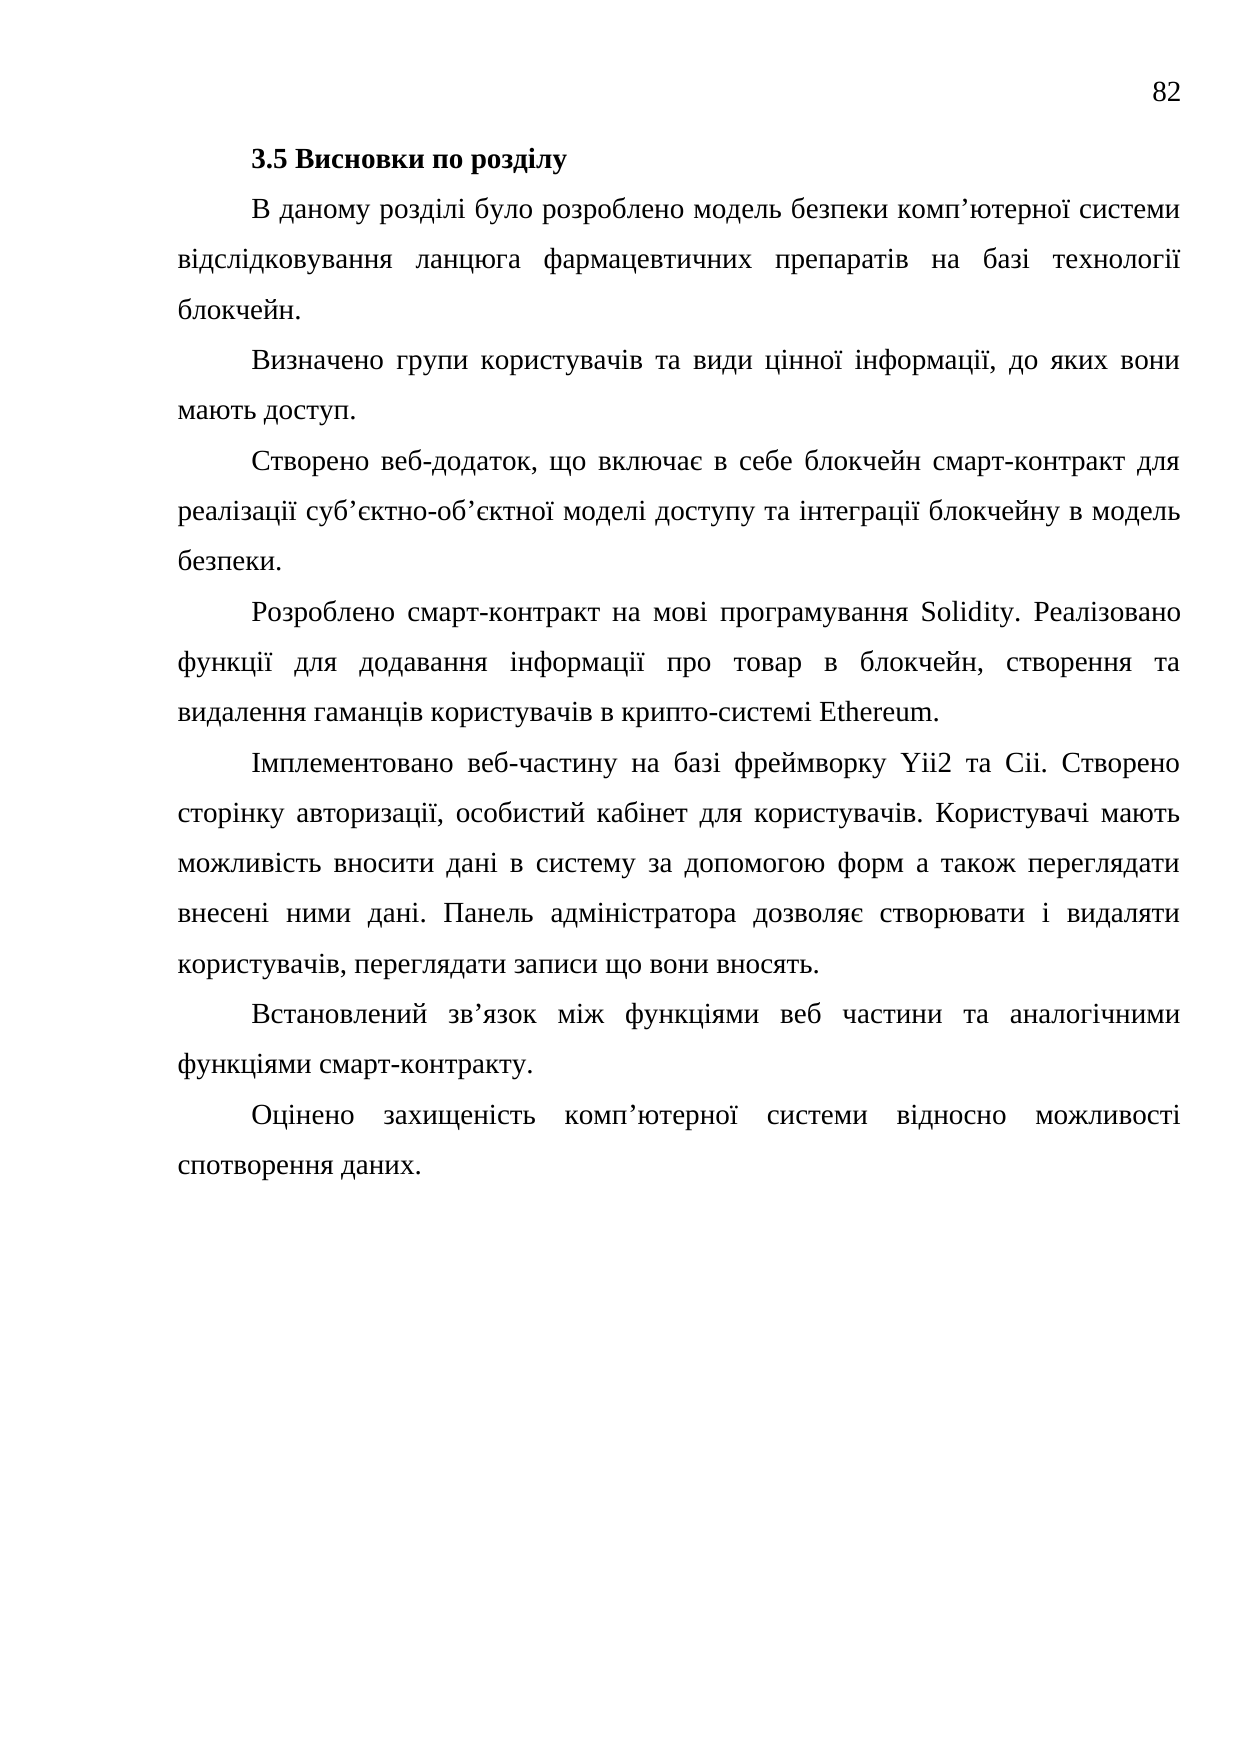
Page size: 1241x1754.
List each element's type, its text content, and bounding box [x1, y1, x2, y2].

text Створено веб-додаток, що включає в себе блокчейн смарт-контракт для реалізації суб’єктно-об’єктної моделі доступу та інтеграції блокчейну в модель безпеки. [177, 443, 1181, 577]
text В даному розділі було розроблено модель безпеки комп’ютерної системи відслідковування ланцюга фармацевтичних препаратів на базі технології блокчейн. [177, 191, 1181, 325]
text Розроблено смарт-контракт на мові програмування Solidity. Реалізовано функції для додавання інформації про товар в блокчейн, створення та видалення гаманців користувачів в крипто-системі Ethereum. [177, 594, 1181, 728]
text Встановлений зв’язок між функціями веб частини та аналогічними функціями смарт-контракту. [177, 996, 1181, 1080]
text Визначено групи користувачів та види цінної інформації, до яких вони мають доступ. [177, 342, 1181, 426]
text Імплементовано веб-частину на базі фреймворку Yii2 та Cii. Створено сторінку авторизації, особистий кабінет для користувачів. Користувачі мають можливість вносити дані в систему за допомогою форм а також переглядати внесені ними дані. Панель адміністратора дозволяє створювати і видаляти користувачів, переглядати записи що вони вносять. [177, 745, 1181, 979]
text Оцінено захищеність комп’ютерної системи відносно можливості спотворення даних. [177, 1097, 1181, 1181]
subtitle 3.5 Висновки по розділу [177, 141, 1181, 174]
